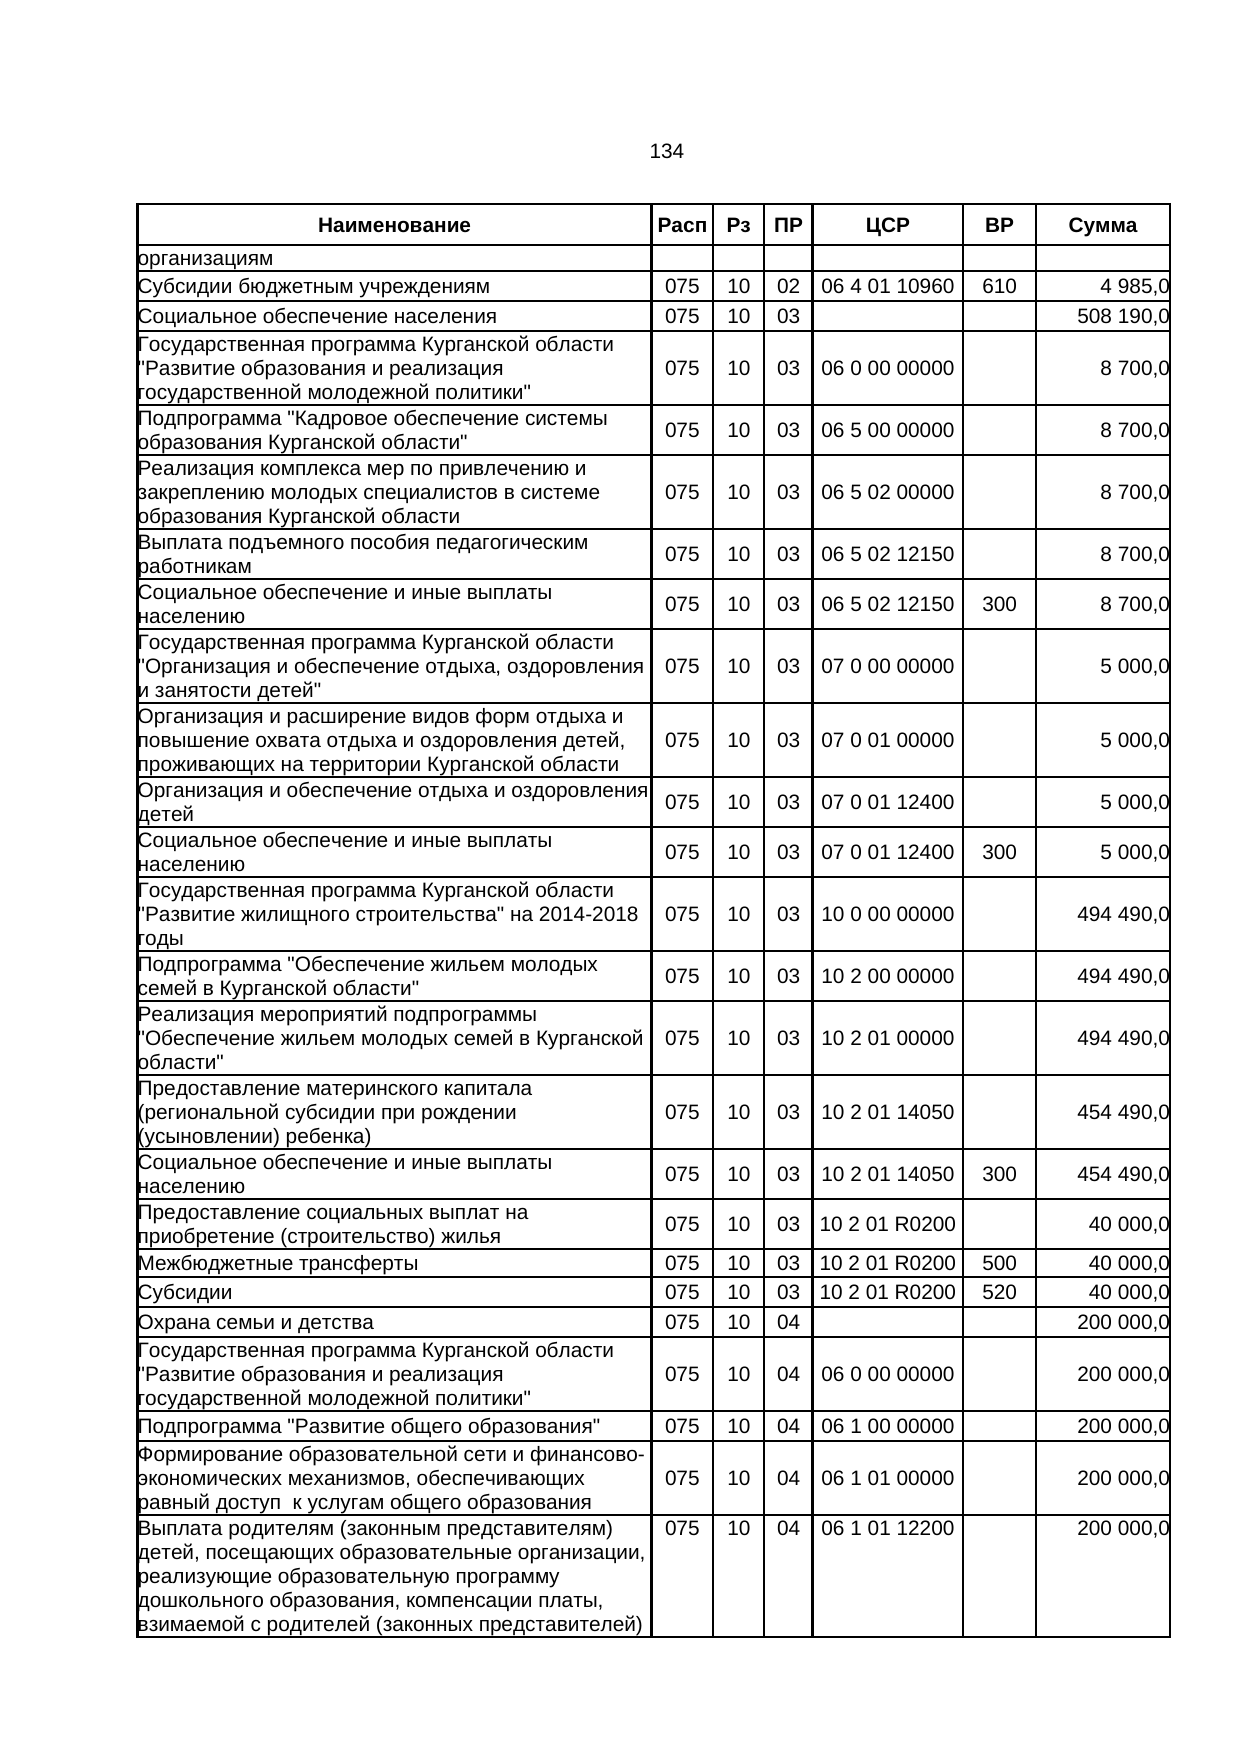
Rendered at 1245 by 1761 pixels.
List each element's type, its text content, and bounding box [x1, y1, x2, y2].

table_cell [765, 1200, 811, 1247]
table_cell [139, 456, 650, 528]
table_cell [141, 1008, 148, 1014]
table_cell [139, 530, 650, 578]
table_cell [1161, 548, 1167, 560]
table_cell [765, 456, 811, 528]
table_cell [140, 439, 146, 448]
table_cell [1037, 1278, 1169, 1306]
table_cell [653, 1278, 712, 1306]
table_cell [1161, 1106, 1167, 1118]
table_header Расп [653, 205, 712, 244]
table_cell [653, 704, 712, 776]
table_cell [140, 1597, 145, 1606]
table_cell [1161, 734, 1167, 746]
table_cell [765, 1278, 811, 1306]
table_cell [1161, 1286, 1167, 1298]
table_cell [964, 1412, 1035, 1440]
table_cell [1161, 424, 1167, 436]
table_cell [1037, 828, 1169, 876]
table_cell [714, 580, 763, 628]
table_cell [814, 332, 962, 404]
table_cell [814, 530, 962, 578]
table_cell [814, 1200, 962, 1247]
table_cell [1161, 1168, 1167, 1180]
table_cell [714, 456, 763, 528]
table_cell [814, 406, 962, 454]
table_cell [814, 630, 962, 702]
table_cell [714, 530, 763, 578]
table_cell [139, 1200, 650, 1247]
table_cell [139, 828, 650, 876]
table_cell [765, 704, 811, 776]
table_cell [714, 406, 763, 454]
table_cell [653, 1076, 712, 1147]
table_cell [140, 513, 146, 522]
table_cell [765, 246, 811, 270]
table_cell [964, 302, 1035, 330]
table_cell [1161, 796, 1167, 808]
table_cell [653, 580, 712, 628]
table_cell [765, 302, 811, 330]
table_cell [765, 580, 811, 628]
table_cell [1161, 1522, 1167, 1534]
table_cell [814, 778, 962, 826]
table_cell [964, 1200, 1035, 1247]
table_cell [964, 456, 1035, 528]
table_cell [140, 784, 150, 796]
table_header Сумма [1037, 205, 1169, 244]
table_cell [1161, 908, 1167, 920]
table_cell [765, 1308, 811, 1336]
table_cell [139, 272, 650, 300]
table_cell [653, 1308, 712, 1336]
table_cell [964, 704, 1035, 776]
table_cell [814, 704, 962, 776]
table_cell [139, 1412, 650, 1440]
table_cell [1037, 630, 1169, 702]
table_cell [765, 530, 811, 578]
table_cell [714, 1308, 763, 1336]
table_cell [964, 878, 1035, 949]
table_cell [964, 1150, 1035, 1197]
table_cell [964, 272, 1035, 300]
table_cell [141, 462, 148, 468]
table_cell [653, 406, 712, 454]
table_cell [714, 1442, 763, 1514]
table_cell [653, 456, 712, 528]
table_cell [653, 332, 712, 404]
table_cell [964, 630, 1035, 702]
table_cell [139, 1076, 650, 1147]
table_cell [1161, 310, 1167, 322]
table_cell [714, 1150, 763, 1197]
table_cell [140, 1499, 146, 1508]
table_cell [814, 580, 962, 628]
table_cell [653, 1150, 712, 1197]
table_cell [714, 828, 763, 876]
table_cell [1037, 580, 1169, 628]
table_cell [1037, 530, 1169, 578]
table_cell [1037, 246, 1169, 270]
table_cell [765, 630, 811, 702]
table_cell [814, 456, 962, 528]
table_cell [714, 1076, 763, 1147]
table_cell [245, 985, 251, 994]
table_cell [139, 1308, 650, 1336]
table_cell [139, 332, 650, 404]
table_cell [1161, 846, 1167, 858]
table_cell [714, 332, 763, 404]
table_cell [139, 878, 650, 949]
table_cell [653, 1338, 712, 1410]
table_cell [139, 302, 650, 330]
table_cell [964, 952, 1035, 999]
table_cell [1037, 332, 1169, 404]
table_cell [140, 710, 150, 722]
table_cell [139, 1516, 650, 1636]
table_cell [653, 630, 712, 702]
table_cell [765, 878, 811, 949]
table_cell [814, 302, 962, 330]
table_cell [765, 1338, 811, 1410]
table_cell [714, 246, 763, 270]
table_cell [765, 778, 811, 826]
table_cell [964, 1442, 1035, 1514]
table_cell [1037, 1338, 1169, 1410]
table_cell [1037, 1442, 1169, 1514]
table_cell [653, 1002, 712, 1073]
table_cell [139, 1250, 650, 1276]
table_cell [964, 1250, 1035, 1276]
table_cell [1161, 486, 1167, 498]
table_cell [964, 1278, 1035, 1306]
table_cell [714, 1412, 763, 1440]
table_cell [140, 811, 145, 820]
table_header ПР [765, 205, 811, 244]
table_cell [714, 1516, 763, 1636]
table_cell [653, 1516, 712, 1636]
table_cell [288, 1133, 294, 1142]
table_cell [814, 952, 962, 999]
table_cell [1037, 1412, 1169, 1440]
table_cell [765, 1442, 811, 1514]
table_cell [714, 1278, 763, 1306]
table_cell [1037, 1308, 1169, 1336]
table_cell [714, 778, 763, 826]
table_header ВР [964, 205, 1035, 244]
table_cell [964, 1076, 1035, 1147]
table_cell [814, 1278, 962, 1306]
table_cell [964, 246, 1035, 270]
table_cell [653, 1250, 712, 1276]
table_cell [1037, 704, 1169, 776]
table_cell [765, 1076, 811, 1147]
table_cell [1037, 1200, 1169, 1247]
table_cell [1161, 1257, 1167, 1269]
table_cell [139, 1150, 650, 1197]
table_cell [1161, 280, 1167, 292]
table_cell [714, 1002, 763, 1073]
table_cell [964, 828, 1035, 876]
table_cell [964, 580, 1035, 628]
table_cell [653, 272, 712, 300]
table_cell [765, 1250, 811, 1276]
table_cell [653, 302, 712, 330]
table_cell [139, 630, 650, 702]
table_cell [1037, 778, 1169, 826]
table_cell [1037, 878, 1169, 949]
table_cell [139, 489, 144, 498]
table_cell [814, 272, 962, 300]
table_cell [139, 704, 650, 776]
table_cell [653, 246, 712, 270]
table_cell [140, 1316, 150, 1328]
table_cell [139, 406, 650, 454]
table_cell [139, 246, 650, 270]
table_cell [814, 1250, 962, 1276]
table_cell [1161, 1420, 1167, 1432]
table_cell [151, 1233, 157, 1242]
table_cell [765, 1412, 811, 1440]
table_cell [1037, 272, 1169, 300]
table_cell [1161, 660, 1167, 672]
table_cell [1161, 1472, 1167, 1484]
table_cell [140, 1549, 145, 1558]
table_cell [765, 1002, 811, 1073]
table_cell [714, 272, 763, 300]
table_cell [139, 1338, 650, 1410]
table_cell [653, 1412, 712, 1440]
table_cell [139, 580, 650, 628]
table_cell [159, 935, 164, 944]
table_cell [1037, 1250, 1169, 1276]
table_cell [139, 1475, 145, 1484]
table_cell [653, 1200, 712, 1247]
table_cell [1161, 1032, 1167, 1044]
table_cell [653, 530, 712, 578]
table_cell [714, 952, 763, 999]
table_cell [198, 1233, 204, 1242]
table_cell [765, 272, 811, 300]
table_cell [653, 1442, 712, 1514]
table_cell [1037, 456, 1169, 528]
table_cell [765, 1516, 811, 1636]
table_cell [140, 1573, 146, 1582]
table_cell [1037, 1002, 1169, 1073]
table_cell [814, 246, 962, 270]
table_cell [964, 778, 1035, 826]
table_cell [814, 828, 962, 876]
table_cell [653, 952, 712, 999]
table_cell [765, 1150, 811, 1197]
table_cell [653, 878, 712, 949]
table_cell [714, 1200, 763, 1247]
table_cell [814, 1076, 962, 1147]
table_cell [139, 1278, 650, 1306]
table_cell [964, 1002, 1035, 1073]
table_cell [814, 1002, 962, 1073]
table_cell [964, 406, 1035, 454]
table_header Рз [714, 205, 763, 244]
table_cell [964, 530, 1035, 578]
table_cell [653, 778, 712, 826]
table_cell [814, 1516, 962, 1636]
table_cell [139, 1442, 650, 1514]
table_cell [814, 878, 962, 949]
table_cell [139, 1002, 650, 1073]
table_header ЦСР [814, 205, 962, 244]
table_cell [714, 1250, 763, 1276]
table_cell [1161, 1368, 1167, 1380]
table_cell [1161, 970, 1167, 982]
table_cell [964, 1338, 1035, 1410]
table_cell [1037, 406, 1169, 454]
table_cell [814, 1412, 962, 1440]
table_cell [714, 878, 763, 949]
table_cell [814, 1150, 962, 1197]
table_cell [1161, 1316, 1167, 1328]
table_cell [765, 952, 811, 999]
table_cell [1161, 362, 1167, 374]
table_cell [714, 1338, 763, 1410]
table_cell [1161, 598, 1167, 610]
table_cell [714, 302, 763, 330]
table_header Наименование [139, 205, 650, 244]
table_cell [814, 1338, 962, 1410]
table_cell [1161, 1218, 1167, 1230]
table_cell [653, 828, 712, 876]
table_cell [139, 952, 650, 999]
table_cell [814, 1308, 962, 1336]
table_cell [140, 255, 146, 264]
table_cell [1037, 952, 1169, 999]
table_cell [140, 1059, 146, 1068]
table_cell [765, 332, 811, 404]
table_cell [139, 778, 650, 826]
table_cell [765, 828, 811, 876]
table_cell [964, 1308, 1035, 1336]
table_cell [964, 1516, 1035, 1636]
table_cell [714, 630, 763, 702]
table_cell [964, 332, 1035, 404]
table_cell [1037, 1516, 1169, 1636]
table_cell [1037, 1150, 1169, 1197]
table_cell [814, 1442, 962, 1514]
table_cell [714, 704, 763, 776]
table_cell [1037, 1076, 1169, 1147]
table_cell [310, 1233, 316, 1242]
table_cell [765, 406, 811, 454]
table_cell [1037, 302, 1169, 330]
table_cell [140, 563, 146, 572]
